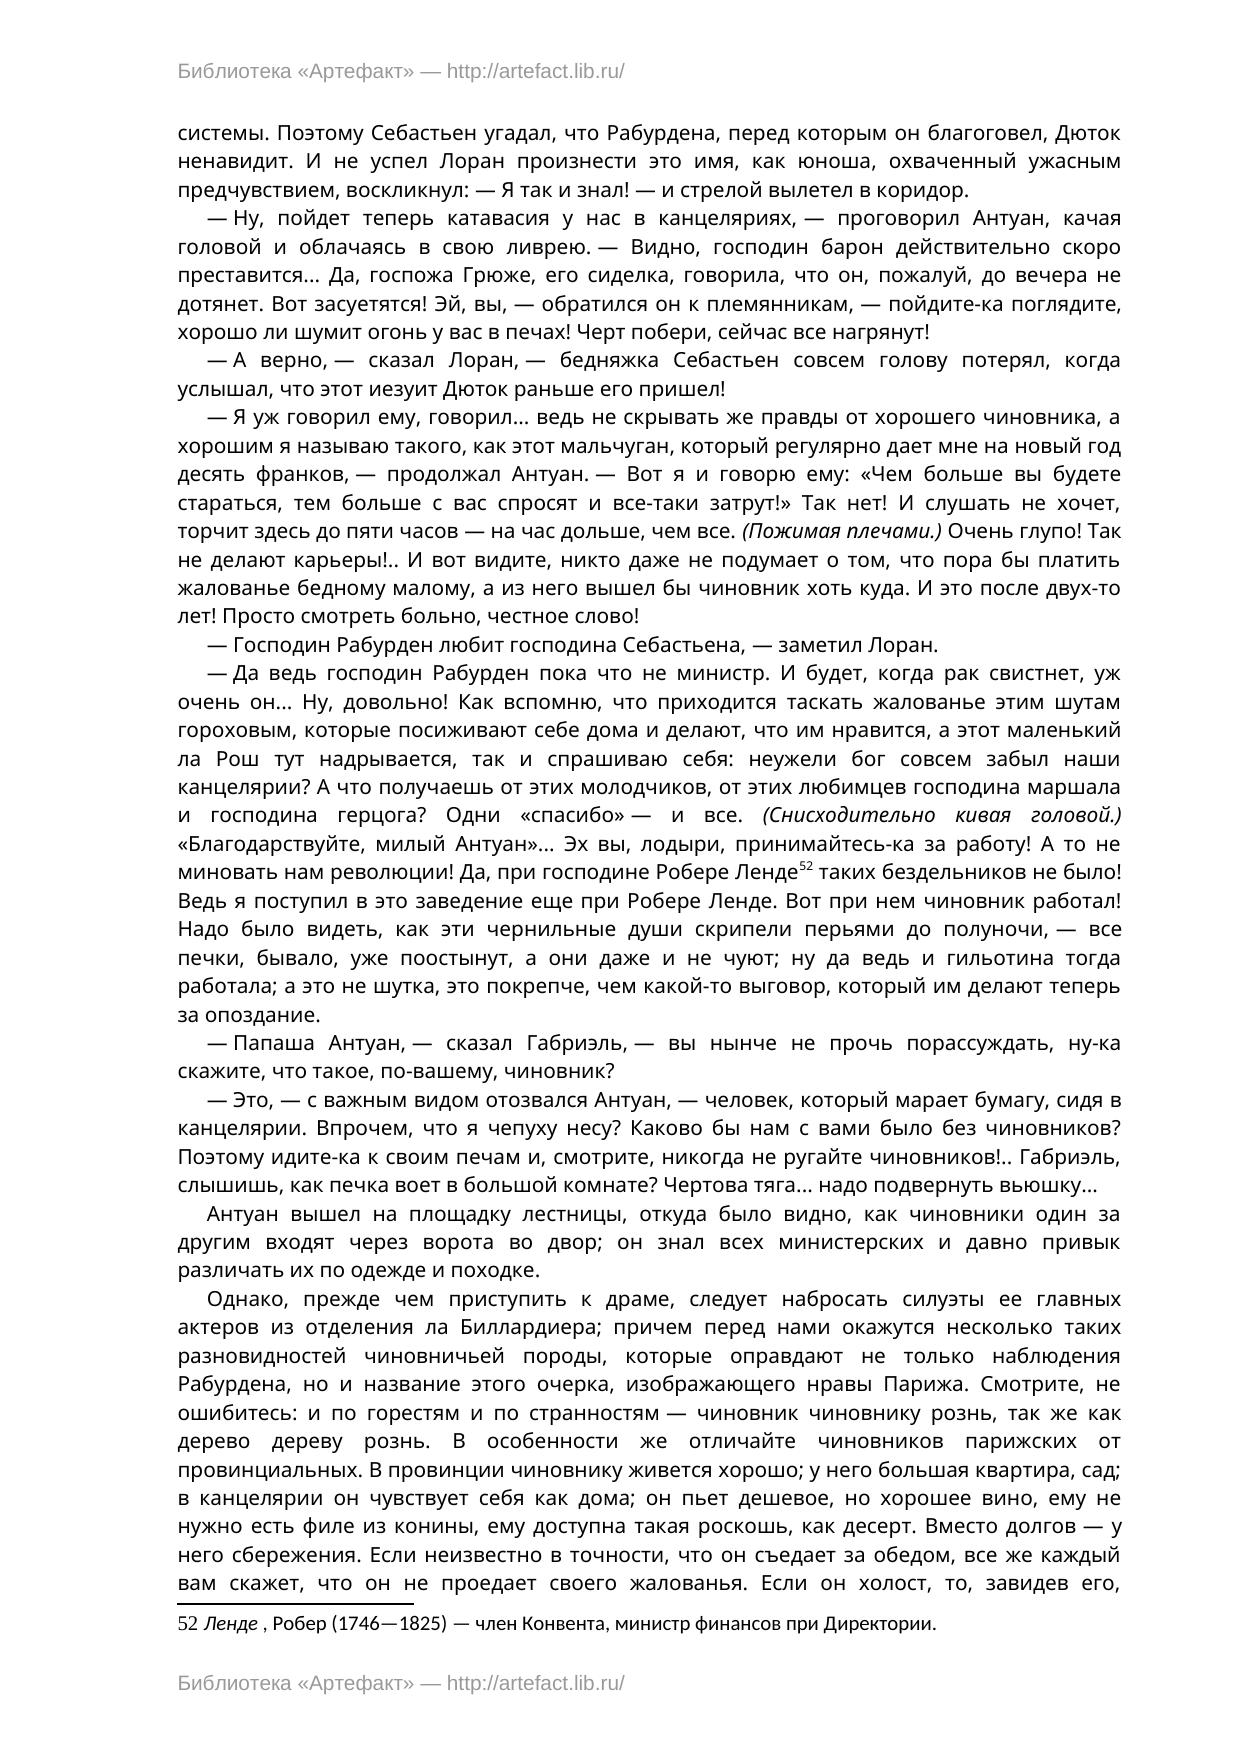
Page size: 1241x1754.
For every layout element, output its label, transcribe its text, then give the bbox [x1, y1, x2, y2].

text Антуан вышел на площадку лестницы, откуда было видно, как чиновники один за другим входят через ворота во двор; он знал всех министерских и давно привык различать их по одежде и походке. [177, 1199, 1122, 1284]
text — А верно, — сказал Лоран, — бедняжка Себастьен совсем голову потерял, когда услышал, что этот иезуит Дюток раньше его пришел! [177, 346, 1122, 402]
text — Я уж говорил ему, говорил... ведь не скрывать же правды от хорошего чиновника, а хорошим я называю такого, как этот мальчуган, который регулярно дает мне на новый год десять франков, — продолжал Антуан. — Вот я и говорю ему: «Чем больше вы будете стараться, тем больше с вас спросят и все-таки затрут!» Так нет! И слушать не хочет, торчит здесь до пяти часов — на час дольше, чем все. (Пожимая плечами.) Очень глупо! Так не делают карьеры!.. И вот видите, никто даже не подумает о том, что пора бы платить жалованье бедному малому, а из него вышел бы чиновник хоть куда. И это после двух-то лет! Просто смотреть больно, честное слово! [177, 402, 1122, 630]
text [177, 118, 1122, 203]
text — Ну, пойдет теперь катавасия у нас в канцеляриях, — проговорил Антуан, качая головой и облачаясь в свою ливрею. — Видно, господин барон действительно скоро преставится... Да, госпожа Грюже, его сиделка, говорила, что он, пожалуй, до вечера не дотянет. Вот засуетятся! Эй, вы, — обратился он к племянникам, — пойдите-ка поглядите, хорошо ли шумит огонь у вас в печах! Черт побери, сейчас все нагрянут! [177, 203, 1122, 346]
text — Папаша Антуан, — сказал Габриэль, — вы нынче не прочь порассуждать, ну-ка скажите, что такое, по-вашему, чиновник? [177, 1028, 1122, 1085]
text — Господин Рабурден любит господина Себастьена, — заметил Лоран. [177, 630, 1122, 658]
text — Да ведь господин Рабурден пока что не министр. И будет, когда рак свистнет, уж очень он... Ну, довольно! Как вспомню, что приходится таскать жалованье этим шутам гороховым, которые посиживают себе дома и делают, что им нравится, а этот маленький ла Рош тут надрывается, так и спрашиваю себя: неужели бог совсем забыл наши канцелярии? А что получаешь от этих молодчиков, от этих любимцев господина маршала и господина герцога? Одни «спасибо» — и все. (Снисходительно кивая головой.) «Благодарствуйте, милый Антуан»... Эх вы, лодыри, принимайтесь-ка за работу! А то не миновать нам революции! Да, при господине Робере Ленде таких бездельников не было! Ведь я поступил в это заведение еще при Робере Ленде. Вот при нем чиновник работал! Надо было видеть, как эти чернильные души скрипели перьями до полуночи, — все печки, бывало, уже поостынут, а они даже и не чуют; ну да ведь и гильотина тогда работала; а это не шутка, это покрепче, чем какой-то выговор, который им делают теперь за опоздание. [177, 658, 1122, 1028]
text — Это, — с важным видом отозвался Антуан, — человек, который марает бумагу, сидя в канцелярии. Впрочем, что я чепуху несу? Каково бы нам с вами было без чиновников? Поэтому идите-ка к своим печам и, смотрите, никогда не ругайте чиновников!.. Габриэль, слышишь, как печка воет в большой комнате? Чертова тяга... надо подвернуть вьюшку... [177, 1085, 1122, 1199]
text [177, 1284, 1122, 1597]
